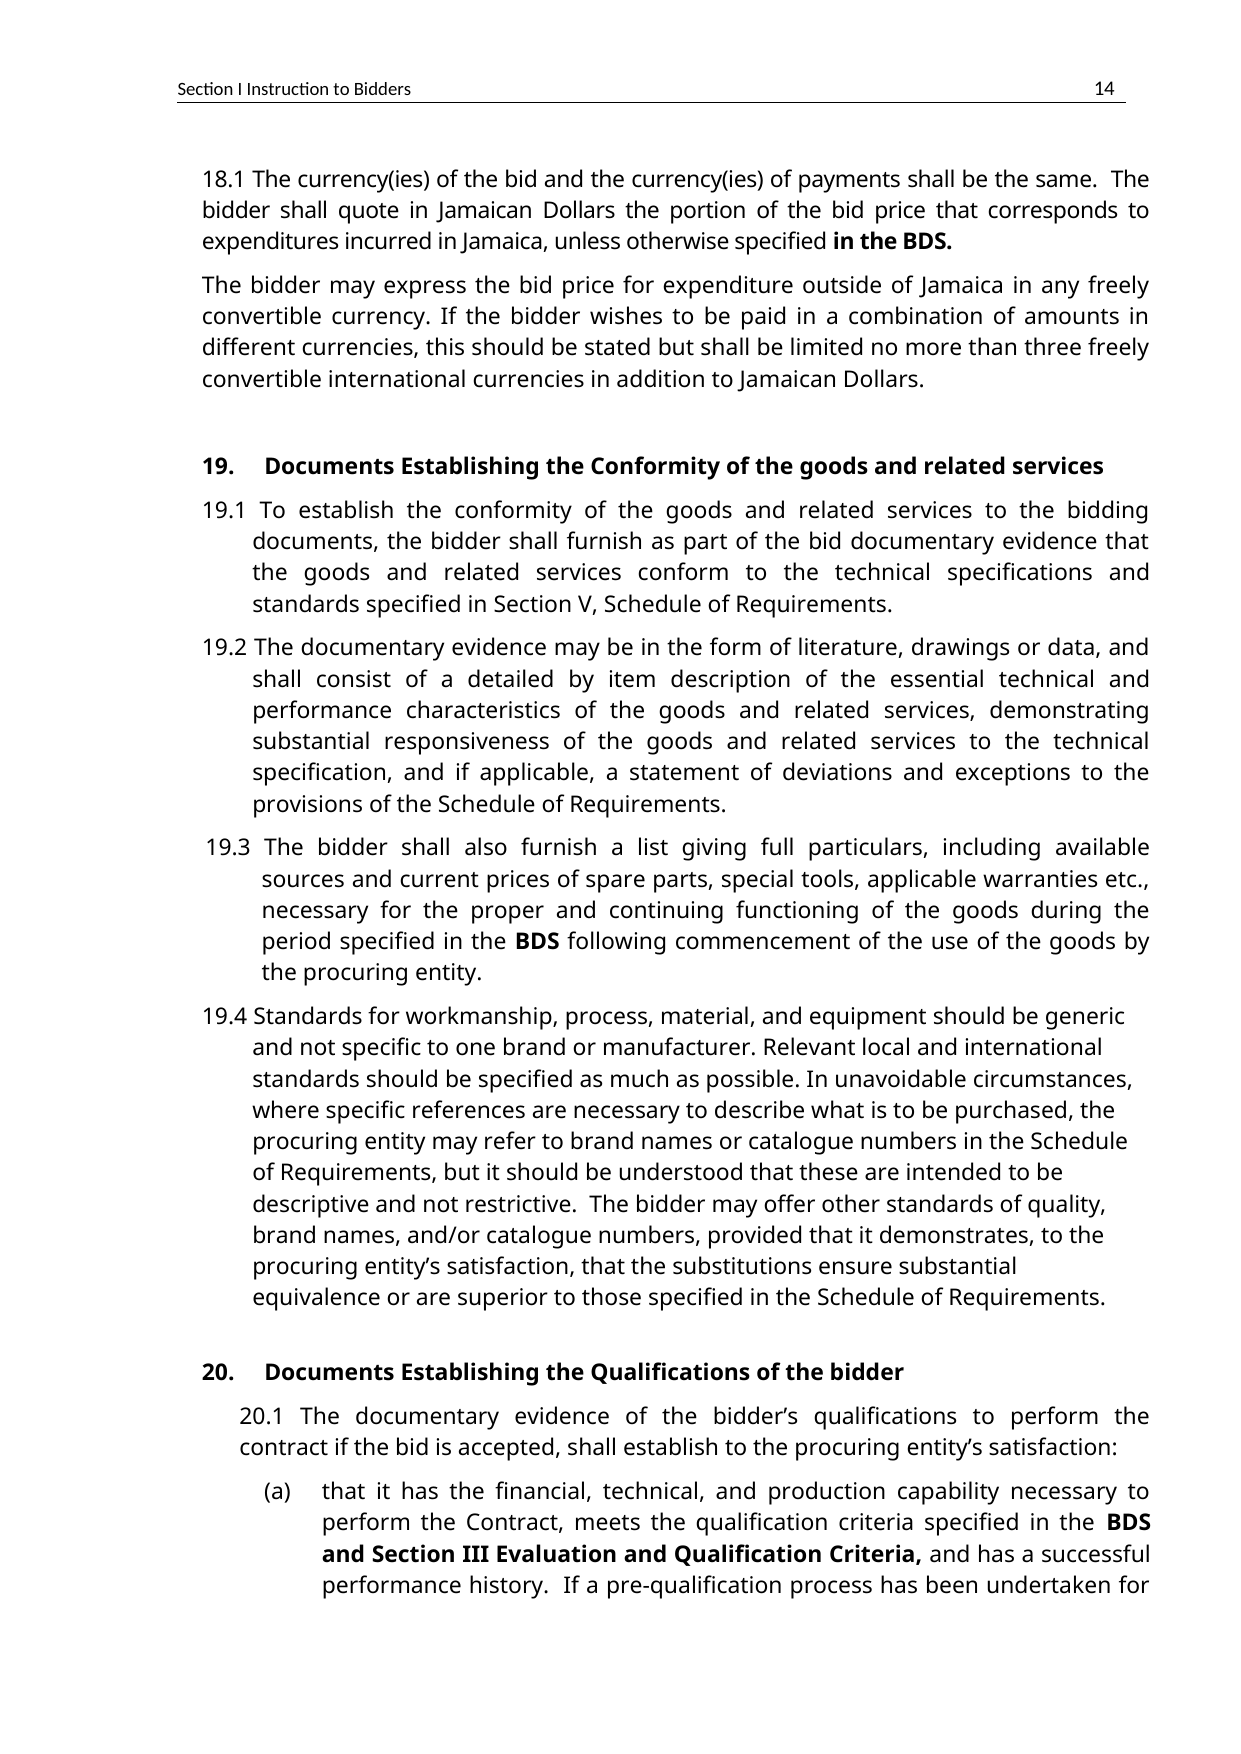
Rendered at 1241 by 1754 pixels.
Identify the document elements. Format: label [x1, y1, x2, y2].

table_header [177, 150, 1173, 1600]
